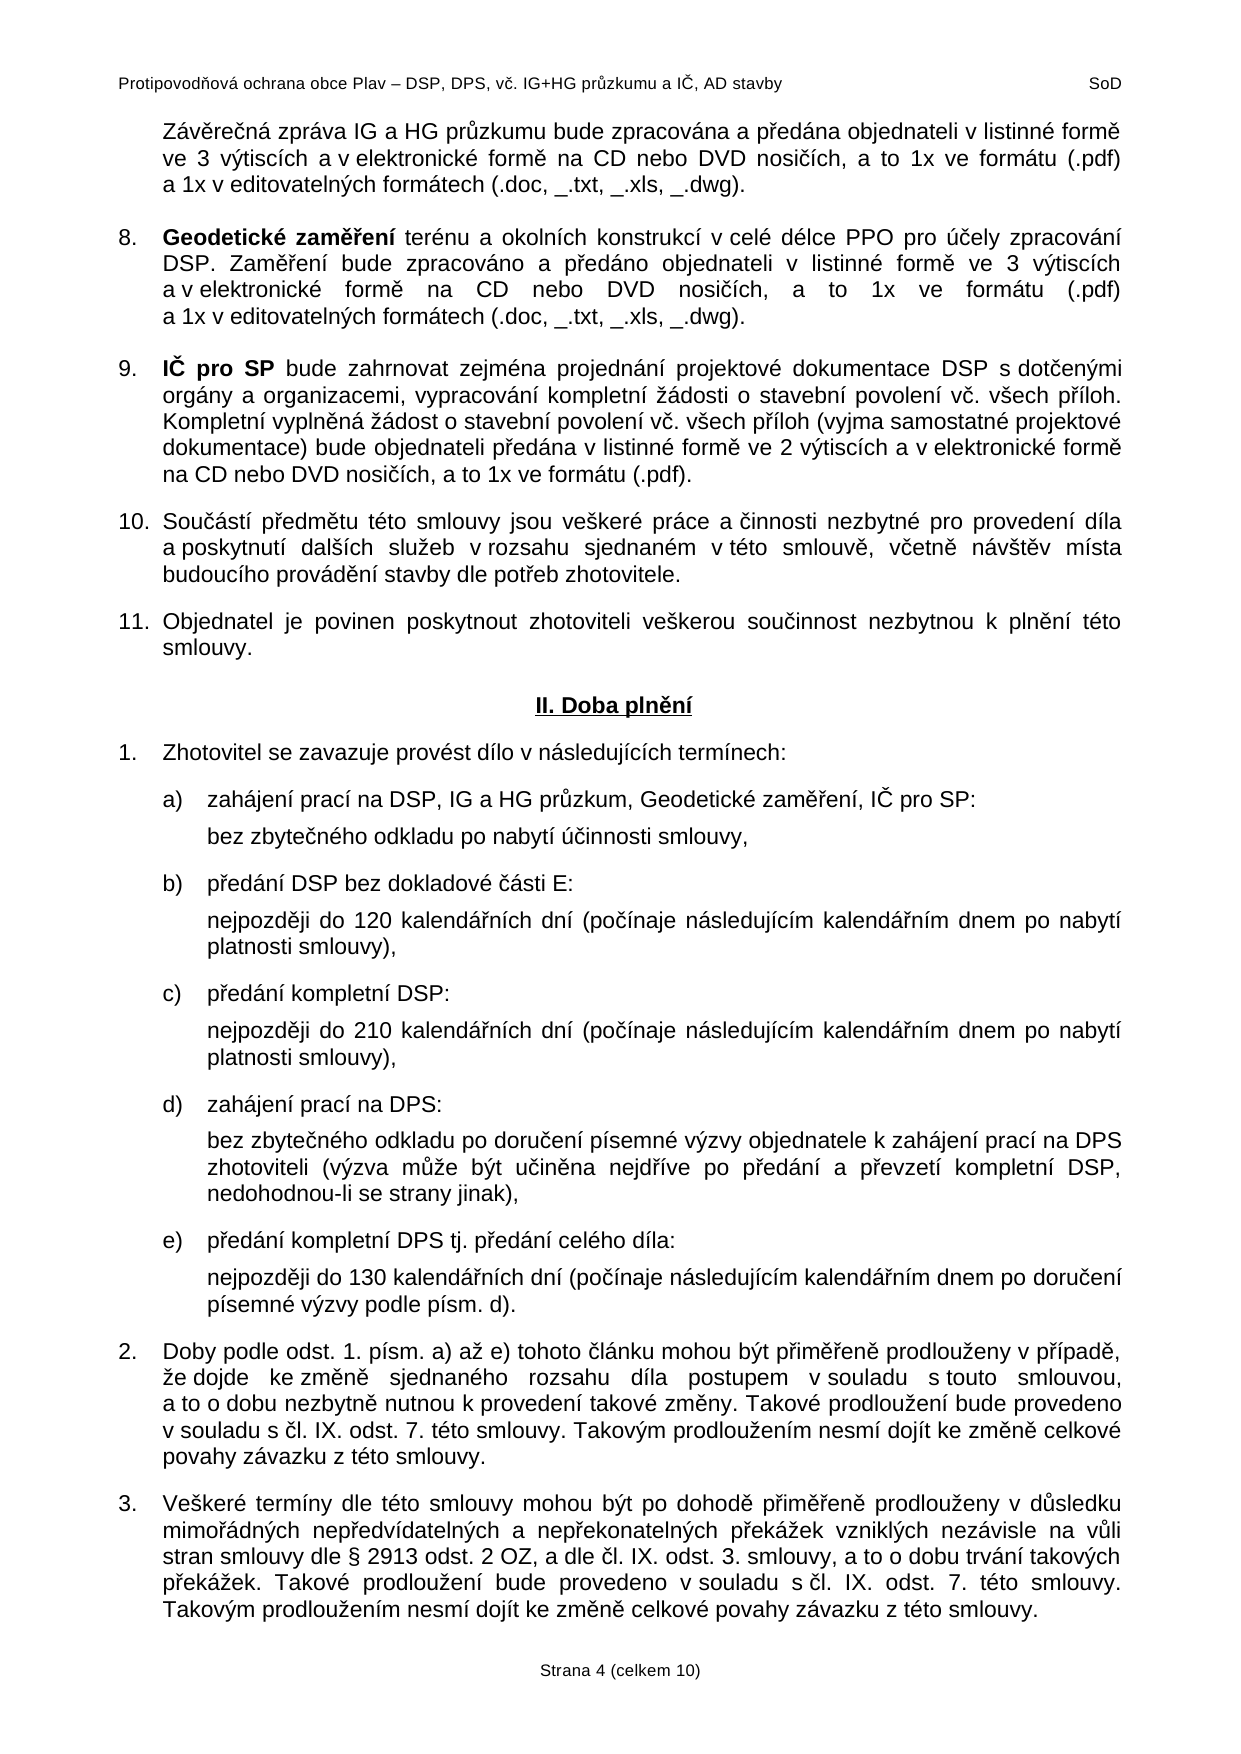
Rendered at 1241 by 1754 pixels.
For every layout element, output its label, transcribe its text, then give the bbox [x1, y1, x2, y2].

text bez zbytečného odkladu po nabytí účinnosti smlouvy, [207, 823, 1122, 849]
text Geodetické zaměření terénu a okolních konstrukcí v celé délce PPO pro účely zpracování DSP. Zaměření bude zpracováno a předáno objednateli v listinné formě ve 3 výtiscích a v elektronické formě na CD nebo DVD nosičích, a to 1x ve formátu (.pdf) a 1x v editovatelných formátech (.doc, _.txt, _.xls, _.dwg). [118, 223, 1122, 329]
text nejpozději do 210 kalendářních dní (počínaje následujícím kalendářním dnem po nabytí platnosti smlouvy), [207, 1017, 1122, 1070]
text předání DSP bez dokladové části E: [162, 870, 1122, 896]
text Objednatel je povinen poskytnout zhotoviteli veškerou součinnost nezbytnou k plnění této smlouvy. [118, 608, 1122, 661]
text zahájení prací na DPS: [162, 1091, 1122, 1117]
text Zhotovitel se zavazuje provést dílo v následujících termínech: [118, 739, 1122, 765]
text Doba plnění [118, 692, 1122, 718]
text předání kompletní DSP: [162, 980, 1122, 1007]
text Závěrečná zpráva IG a HG průzkumu bude zpracována a předána objednateli v listinné formě ve 3 výtiscích a v elektronické formě na CD nebo DVD nosičích, a to 1x ve formátu (.pdf) a 1x v editovatelných formátech (.doc, _.txt, _.xls, _.dwg). [162, 118, 1122, 197]
text předání kompletní DPS tj. předání celého díla: [162, 1227, 1122, 1254]
text bez zbytečného odkladu po doručení písemné výzvy objednatele k zahájení prací na DPS zhotoviteli (výzva může být učiněna nejdříve po předání a převzetí kompletní DSP, nedohodnou-li se strany jinak), [207, 1127, 1122, 1207]
text nejpozději do 120 kalendářních dní (počínaje následujícím kalendářním dnem po nabytí platnosti smlouvy), [207, 907, 1122, 959]
text IČ pro SP bude zahrnovat zejména projednání projektové dokumentace DSP s dotčenými orgány a organizacemi, vypracování kompletní žádosti o stavební povolení vč. všech příloh. Kompletní vyplněná žádost o stavební povolení vč. všech příloh (vyjma samostatné projektové dokumentace) bude objednateli předána v listinné formě ve 2 výtiscích a v elektronické formě na CD nebo DVD nosičích, a to 1x ve formátu (.pdf). [118, 355, 1122, 487]
text Veškeré termíny dle této smlouvy mohou být po dohodě přiměřeně prodlouženy v důsledku mimořádných nepředvídatelných a nepřekonatelných překážek vzniklých nezávisle na vůli stran smlouvy dle § 2913 odst. , a dle čl. IX. odst. 3. smlouvy, a to o dobu trvání takových překážek. Takové prodloužení bude provedeno v souladu s čl. IX. odst. 7. této smlouvy. Takovým prodloužením nesmí dojít ke změně celkové povahy závazku z této smlouvy. [118, 1490, 1122, 1622]
text Doby podle odst. 1. písm. a) až e) tohoto článku mohou být přiměřeně prodlouženy v případě, že dojde ke změně sjednaného rozsahu díla postupem v souladu s touto smlouvou, a to o dobu nezbytně nutnou k provedení takové změny. Takové prodloužení bude provedeno v souladu s čl. IX. odst. 7. této smlouvy. Takovým prodloužením nesmí dojít ke změně celkové povahy závazku z této smlouvy. [118, 1338, 1122, 1469]
text Součástí předmětu této smlouvy jsou veškeré práce a činnosti nezbytné pro provedení díla a poskytnutí dalších služeb v rozsahu sjednaném v této smlouvě, včetně návštěv místa budoucího provádění stavby dle potřeb zhotovitele. [118, 508, 1122, 587]
text nejpozději do 130 kalendářních dní (počínaje následujícím kalendářním dnem po doručení písemné výzvy podle písm. d). [207, 1264, 1122, 1317]
text zahájení prací na DSP, IG a HG průzkum, Geodetické zaměření, IČ pro SP: [162, 786, 1122, 812]
